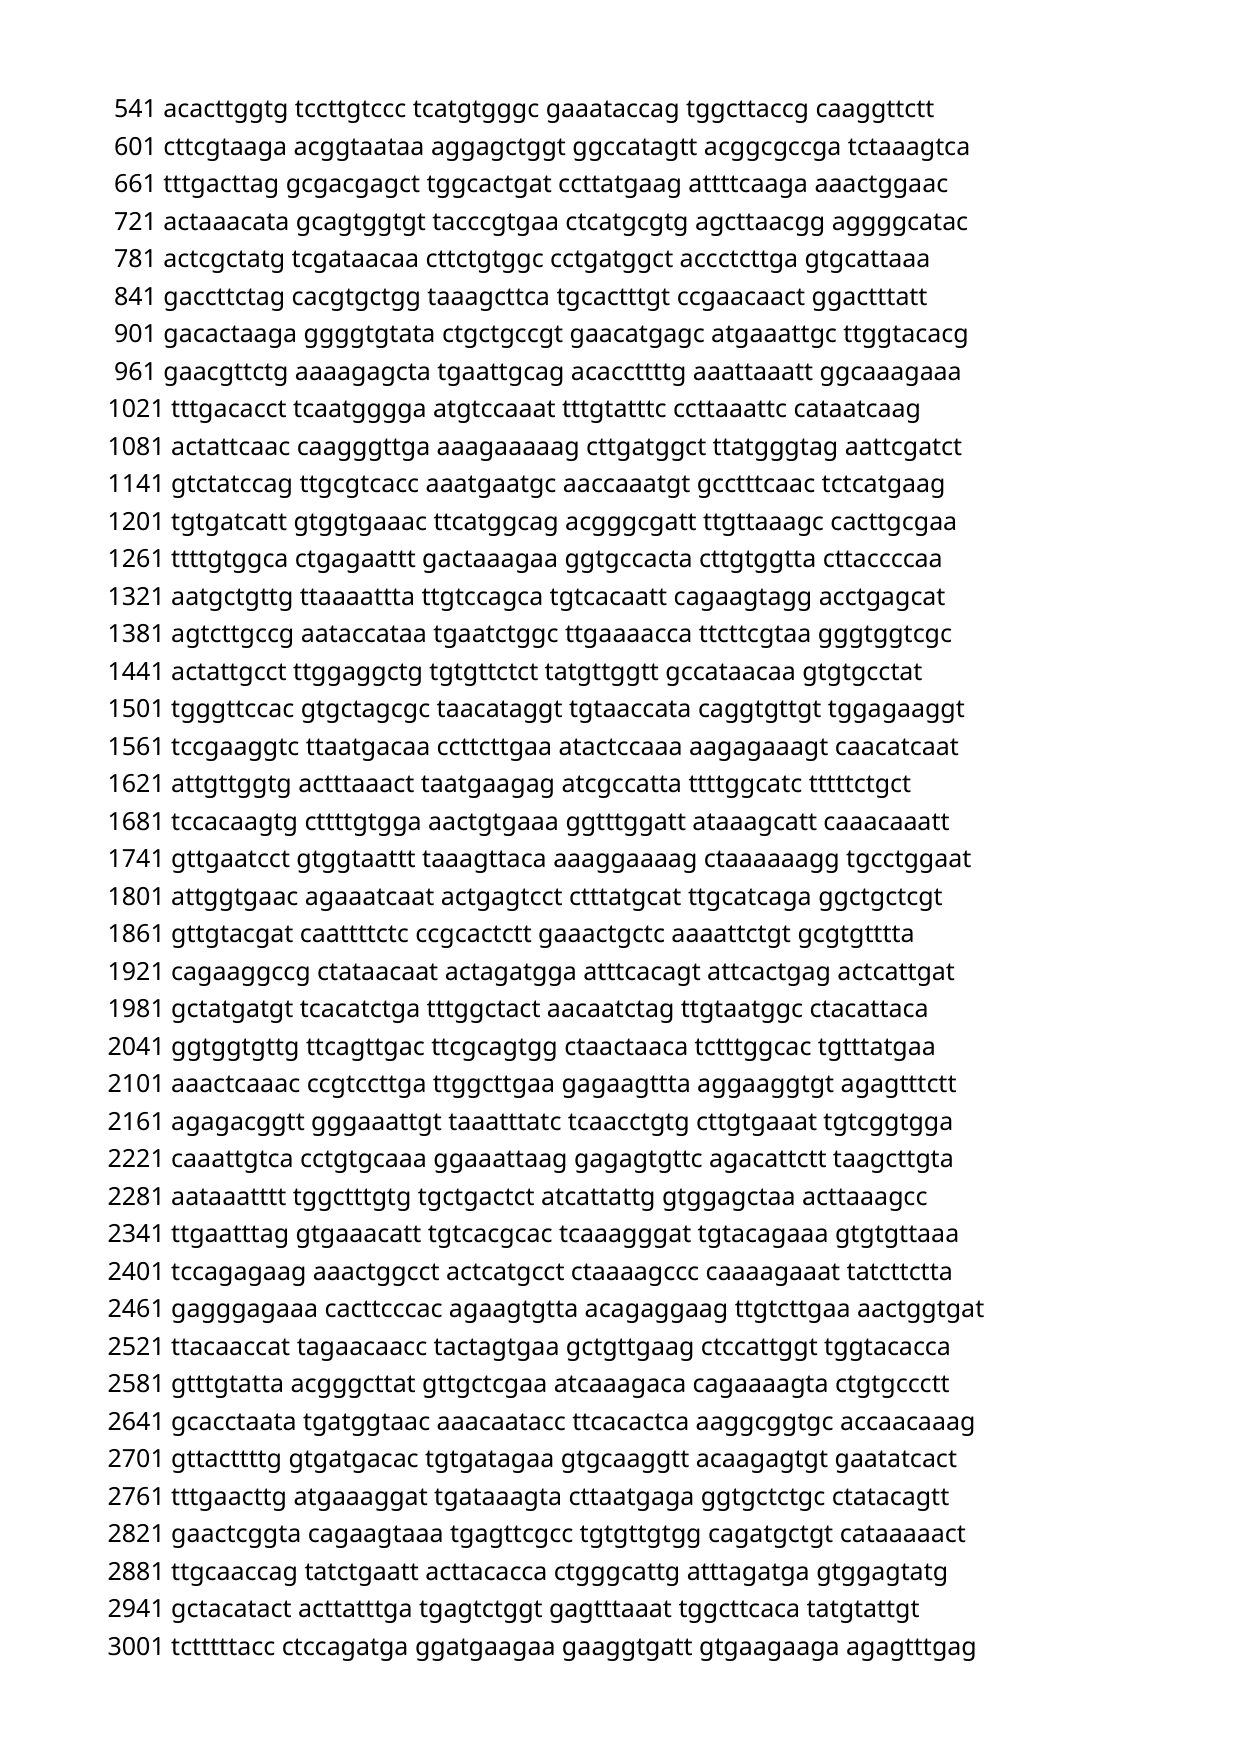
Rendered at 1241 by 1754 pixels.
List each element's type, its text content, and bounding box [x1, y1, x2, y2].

text 2461 gagggagaaa cacttcccac agaagtgtta acagaggaag ttgtcttgaa aactggtgat [75, 1289, 1165, 1327]
text 1021 tttgacacct tcaatgggga atgtccaaat tttgtatttc ccttaaattc cataatcaag [75, 389, 1165, 427]
text 1561 tccgaaggtc ttaatgacaa ccttcttgaa atactccaaa aagagaaagt caacatcaat [75, 727, 1165, 764]
text 2581 gtttgtatta acgggcttat gttgctcgaa atcaaagaca cagaaaagta ctgtgccctt [75, 1364, 1165, 1402]
text 2401 tccagagaag aaactggcct actcatgcct ctaaaagccc caaaagaaat tatcttctta [75, 1252, 1165, 1289]
text 1801 attggtgaac agaaatcaat actgagtcct ctttatgcat ttgcatcaga ggctgctcgt [75, 877, 1165, 914]
text 1081 actattcaac caagggttga aaagaaaaag cttgatggct ttatgggtag aattcgatct [75, 427, 1165, 464]
text 1321 aatgctgttg ttaaaattta ttgtccagca tgtcacaatt cagaagtagg acctgagcat [75, 577, 1165, 614]
text 3001 tctttttacc ctccagatga ggatgaagaa gaaggtgatt gtgaagaaga agagtttgag [75, 1627, 1165, 1664]
text 2941 gctacatact acttatttga tgagtctggt gagtttaaat tggcttcaca tatgtattgt [75, 1589, 1165, 1627]
text 2101 aaactcaaac ccgtccttga ttggcttgaa gagaagttta aggaaggtgt agagtttctt [75, 1064, 1165, 1102]
text 721 actaaacata gcagtggtgt tacccgtgaa ctcatgcgtg agcttaacgg aggggcatac [75, 202, 1165, 239]
text 2881 ttgcaaccag tatctgaatt acttacacca ctgggcattg atttagatga gtggagtatg [75, 1552, 1165, 1589]
text 1741 gttgaatcct gtggtaattt taaagttaca aaaggaaaag ctaaaaaagg tgcctggaat [75, 839, 1165, 877]
text 841 gaccttctag cacgtgctgg taaagcttca tgcactttgt ccgaacaact ggactttatt [75, 277, 1165, 314]
text 1201 tgtgatcatt gtggtgaaac ttcatggcag acgggcgatt ttgttaaagc cacttgcgaa [75, 502, 1165, 539]
text 1261 ttttgtggca ctgagaattt gactaaagaa ggtgccacta cttgtggtta cttaccccaa [75, 539, 1165, 577]
text 2641 gcacctaata tgatggtaac aaacaatacc ttcacactca aaggcggtgc accaacaaag [75, 1402, 1165, 1439]
text 781 actcgctatg tcgataacaa cttctgtggc cctgatggct accctcttga gtgcattaaa [75, 239, 1165, 277]
text 2041 ggtggtgttg ttcagttgac ttcgcagtgg ctaactaaca tctttggcac tgtttatgaa [75, 1027, 1165, 1064]
text 1381 agtcttgccg aataccataa tgaatctggc ttgaaaacca ttcttcgtaa gggtggtcgc [75, 614, 1165, 652]
text 2161 agagacggtt gggaaattgt taaatttatc tcaacctgtg cttgtgaaat tgtcggtgga [75, 1102, 1165, 1139]
text 1681 tccacaagtg cttttgtgga aactgtgaaa ggtttggatt ataaagcatt caaacaaatt [75, 802, 1165, 839]
text 2221 caaattgtca cctgtgcaaa ggaaattaag gagagtgttc agacattctt taagcttgta [75, 1139, 1165, 1177]
text 2281 aataaatttt tggctttgtg tgctgactct atcattattg gtggagctaa acttaaagcc [75, 1177, 1165, 1214]
text 1501 tgggttccac gtgctagcgc taacataggt tgtaaccata caggtgttgt tggagaaggt [75, 689, 1165, 727]
text 2821 gaactcggta cagaagtaaa tgagttcgcc tgtgttgtgg cagatgctgt cataaaaact [75, 1514, 1165, 1552]
text 1441 actattgcct ttggaggctg tgtgttctct tatgttggtt gccataacaa gtgtgcctat [75, 652, 1165, 689]
text 541 acacttggtg tccttgtccc tcatgtgggc gaaataccag tggcttaccg caaggttctt [75, 89, 1165, 127]
text 1981 gctatgatgt tcacatctga tttggctact aacaatctag ttgtaatggc ctacattaca [75, 989, 1165, 1027]
text 2701 gttacttttg gtgatgacac tgtgatagaa gtgcaaggtt acaagagtgt gaatatcact [75, 1439, 1165, 1477]
text 1621 attgttggtg actttaaact taatgaagag atcgccatta ttttggcatc tttttctgct [75, 764, 1165, 802]
text 901 gacactaaga ggggtgtata ctgctgccgt gaacatgagc atgaaattgc ttggtacacg [75, 314, 1165, 352]
text 2521 ttacaaccat tagaacaacc tactagtgaa gctgttgaag ctccattggt tggtacacca [75, 1327, 1165, 1364]
text 1141 gtctatccag ttgcgtcacc aaatgaatgc aaccaaatgt gcctttcaac tctcatgaag [75, 464, 1165, 502]
text 1921 cagaaggccg ctataacaat actagatgga atttcacagt attcactgag actcattgat [75, 952, 1165, 989]
text 601 cttcgtaaga acggtaataa aggagctggt ggccatagtt acggcgccga tctaaagtca [75, 127, 1165, 164]
text 2761 tttgaacttg atgaaaggat tgataaagta cttaatgaga ggtgctctgc ctatacagtt [75, 1477, 1165, 1514]
text 2341 ttgaatttag gtgaaacatt tgtcacgcac tcaaagggat tgtacagaaa gtgtgttaaa [75, 1214, 1165, 1252]
text 1861 gttgtacgat caattttctc ccgcactctt gaaactgctc aaaattctgt gcgtgtttta [75, 914, 1165, 952]
text 961 gaacgttctg aaaagagcta tgaattgcag acaccttttg aaattaaatt ggcaaagaaa [75, 352, 1165, 389]
text 661 tttgacttag gcgacgagct tggcactgat ccttatgaag attttcaaga aaactggaac [75, 164, 1165, 202]
